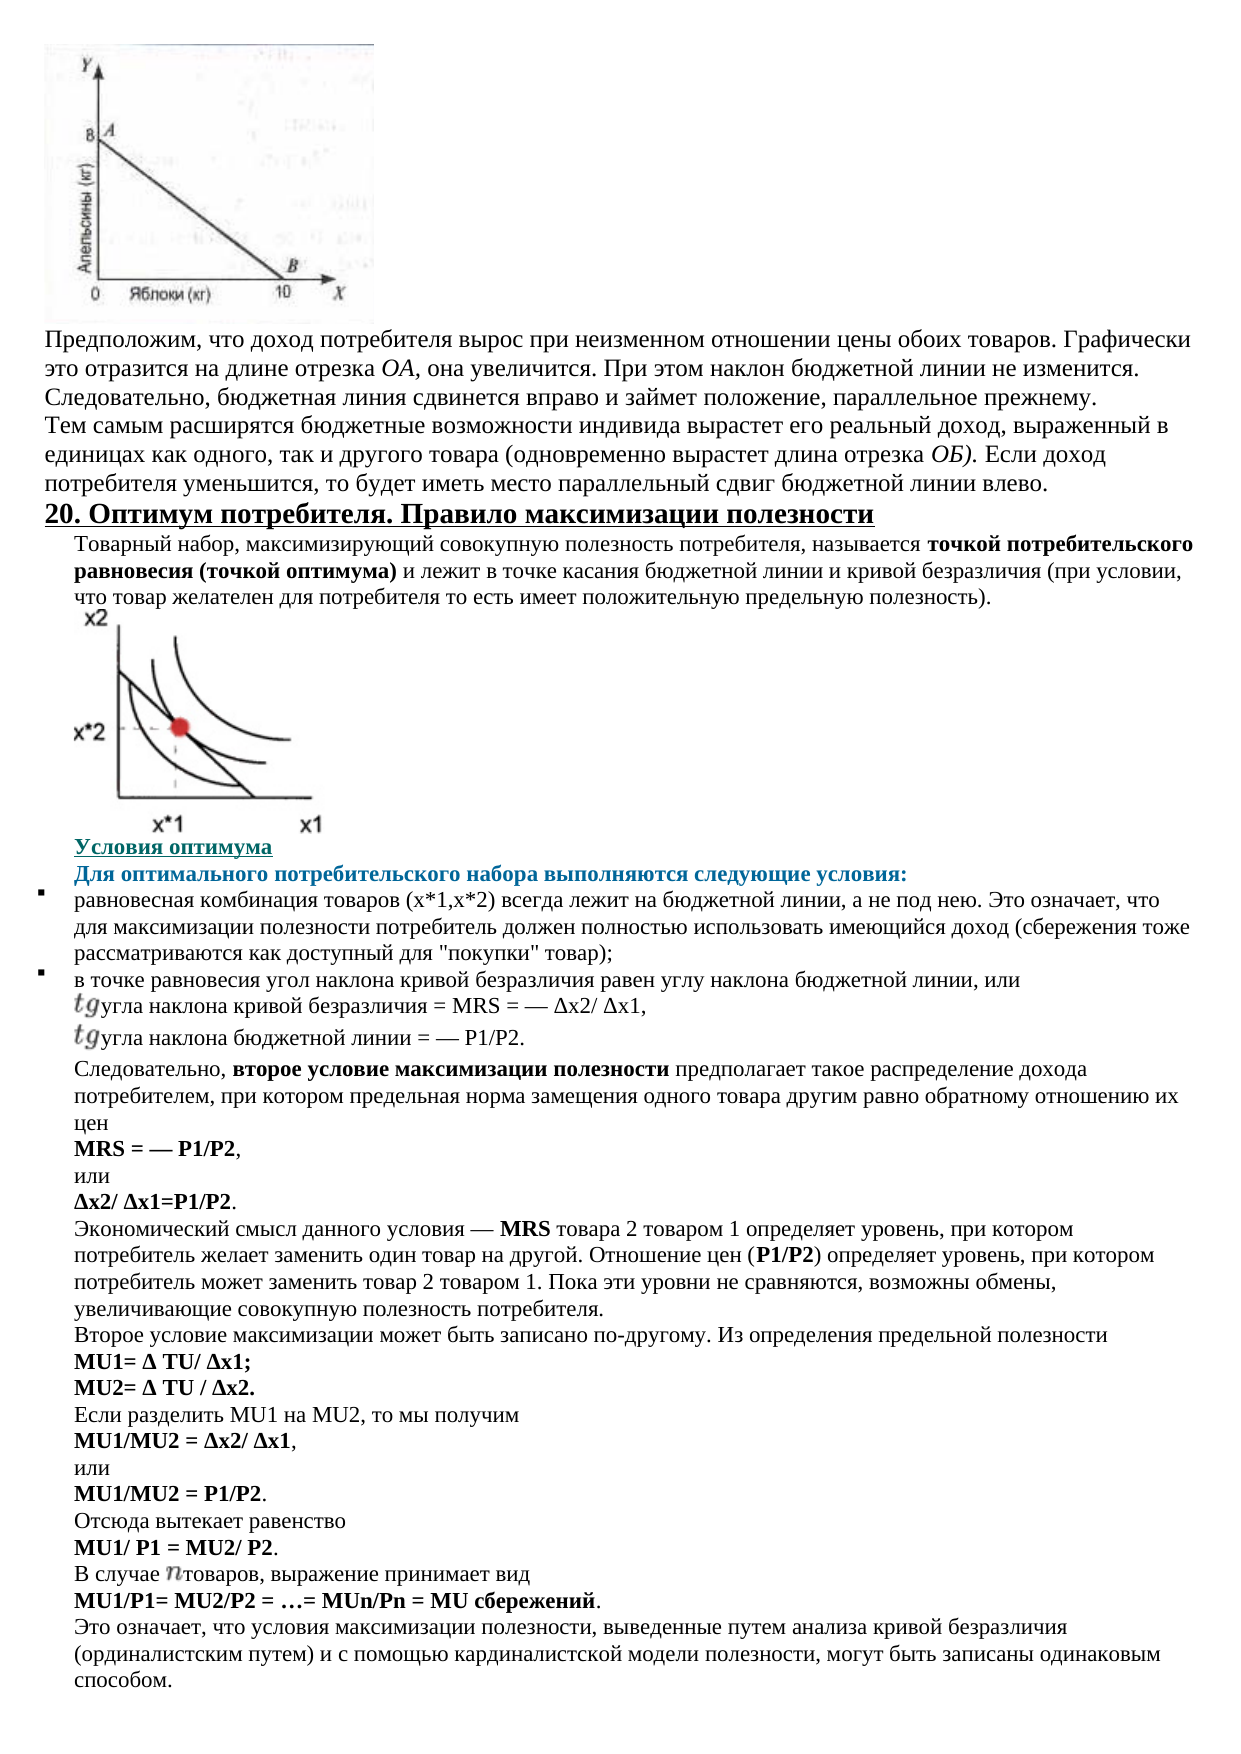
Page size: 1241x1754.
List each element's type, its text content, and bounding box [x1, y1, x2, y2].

text МU1/ Р1 = МU2/ P2. [74, 1533, 1196, 1560]
list в точке равновесия угол наклона кривой безразличия равен углу наклона бюджетной линии, или [36, 966, 1196, 992]
text Второе условие максимизации может быть записано по-другому. Из определения предельной полезности [74, 1321, 1196, 1347]
text MU1/P1= MU2/P2 = …= MUn/Pn = MU сбережений. [74, 1587, 1196, 1613]
text Для оптимального потребительского набора выполняются следующие условия: [74, 859, 1196, 886]
picture [73, 1023, 101, 1051]
text В случае товаров, выражение принимает вид [74, 1560, 1196, 1587]
text МU1/МU2 = Р1/Р2. [74, 1480, 1196, 1507]
text Δх2/ Δх1=Р1/Р2. [74, 1188, 1196, 1215]
text Следовательно, второе условие максимизации полезности предполагает такое распределение дохода потребителем, при котором предельная норма замещения одного товара другим равно обратному отношению их цен [74, 1055, 1196, 1135]
text MU1= Δ TU/ Δх1; [74, 1347, 1196, 1374]
text МRS = — Р1/Р2, [74, 1135, 1196, 1162]
text угла наклона кривой безразличия = МRS = — Δх2/ Δх1, [74, 992, 1196, 1024]
text МU1/МU2 = Δх2/ Δх1, [74, 1427, 1196, 1454]
text или [74, 1454, 1196, 1480]
picture [165, 1566, 183, 1582]
text или [74, 1162, 1196, 1188]
text Экономический смысл данного условия — МRS товара 2 товаром 1 определяет уровень, при котором потребитель желает заменить один товар на другой. Отношение цен (Р1/Р2) определяет уровень, при котором потребитель может заменить товар 2 товаром 1. Пока эти уровни не сравняются, возможны обмены, увеличивающие совокупную полезность потребителя. [74, 1215, 1196, 1321]
text Предположим, что доход потребителя вырос при неизменном отношении цены обоих товаров. Графически это отразится на длине отрезка ОА, она увеличится. При этом наклон бюджетной линии не изменится. Следовательно, бюджетная линия сдвинется вправо и займет положение, параллельное прежнему. [44, 324, 1196, 410]
text Товарный набор, максимизирующий совокупную полезность потребителя, называется точкой потребительского равновесия (точкой оптимума) и лежит в точке касания бюджетной линии и кривой безразличия (при условии, что товар желателен для потребителя то есть имеет положительную предельную полезность). [74, 530, 1196, 610]
picture [73, 609, 326, 834]
text 20. Оптимум потребителя. Правило максимизации полезности [44, 497, 1196, 530]
text угла наклона бюджетной линии = — Р1/Р2. [74, 1024, 1196, 1055]
text Если разделить МU1 на МU2, то мы получим [74, 1401, 1196, 1427]
text Тем самым расширятся бюджетные возможности индивида вырастет его реальный доход, выраженный в единицах как одного, так и другого товара (одновременно вырастет длина отрезка ОБ). Если доход потребителя уменьшится, то будет иметь место параллельный сдвиг бюджетной линии влево. [44, 410, 1196, 497]
text MU2= Δ TU / Δх2. [74, 1374, 1196, 1401]
text Условия оптимума [74, 833, 1196, 859]
list равновесная комбинация товаров (х*1,х*2) всегда лежит на бюджетной линии, а не под нею. Это означает, что для максимизации полезности потребитель должен полностью использовать имеющийся доход (сбережения тоже рассматриваются как доступный для "покупки" товар); [36, 886, 1196, 966]
text Отсюда вытекает равенство [74, 1507, 1196, 1533]
text Это означает, что условия максимизации полезности, выведенные путем анализа кривой безразличия (ординалистским путем) и с помощью кардиналистской модели полезности, могут быть записаны одинаковым способом. [74, 1613, 1196, 1693]
picture [73, 992, 101, 1019]
